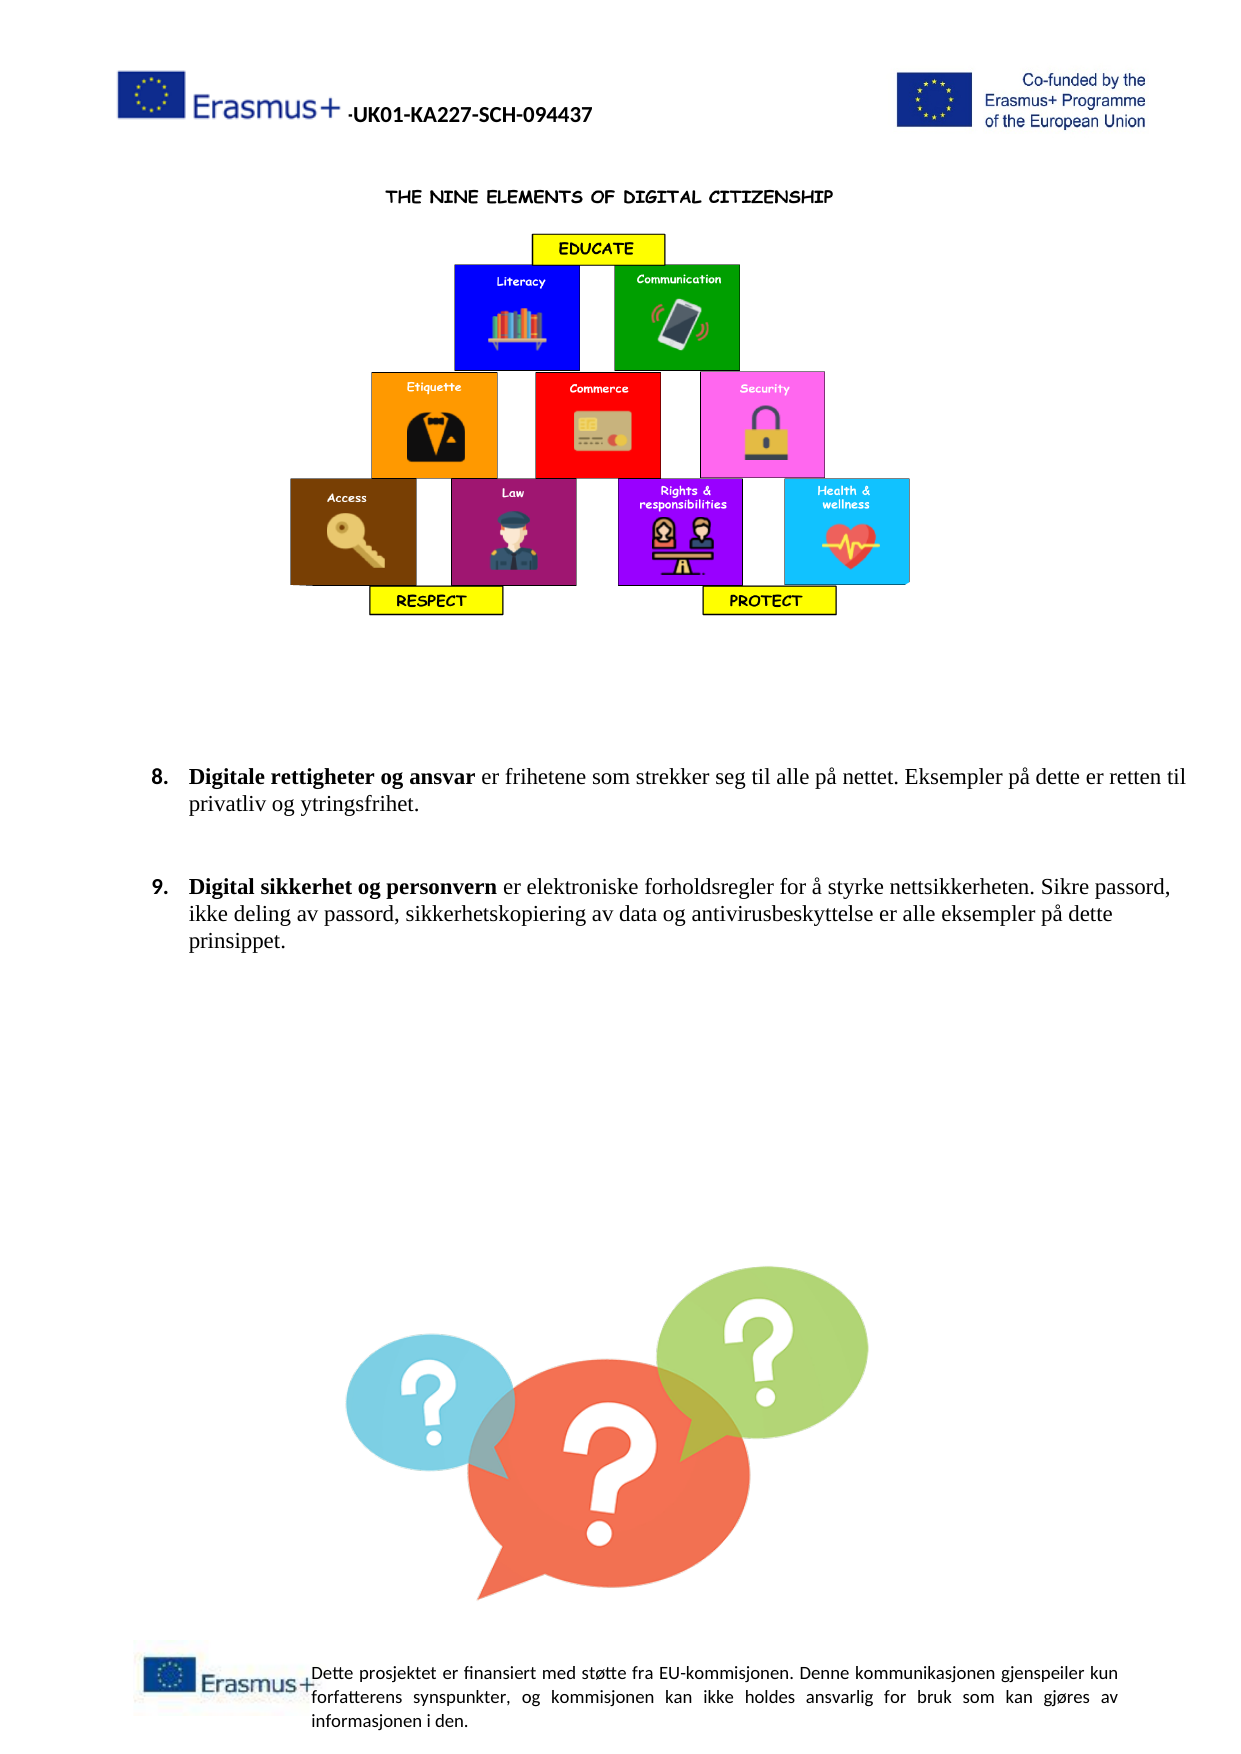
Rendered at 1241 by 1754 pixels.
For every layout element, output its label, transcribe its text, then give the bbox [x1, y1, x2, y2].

picture [881, 57, 1157, 141]
picture [338, 1257, 870, 1606]
picture [845, 488, 855, 494]
list Digitale rettigheter og ansvar er frihetene som strekker seg til alle på nettet. Eksempler på dette er retten til privatliv og ytringsfrihet. [151, 762, 1196, 816]
picture [823, 503, 836, 508]
picture [105, 58, 349, 128]
picture [133, 1640, 327, 1716]
picture [287, 181, 916, 619]
picture [823, 524, 879, 569]
picture [850, 503, 868, 508]
picture [823, 487, 832, 494]
list Digital sikkerhet og personvern er elektroniske forholdsregler for å styrke nettsikkerheten. Sikre passord, ikke deling av passord, sikkerhetskopiering av data og antivirusbeskyttelse er alle eksempler på dette prinsippet. [151, 872, 1196, 953]
